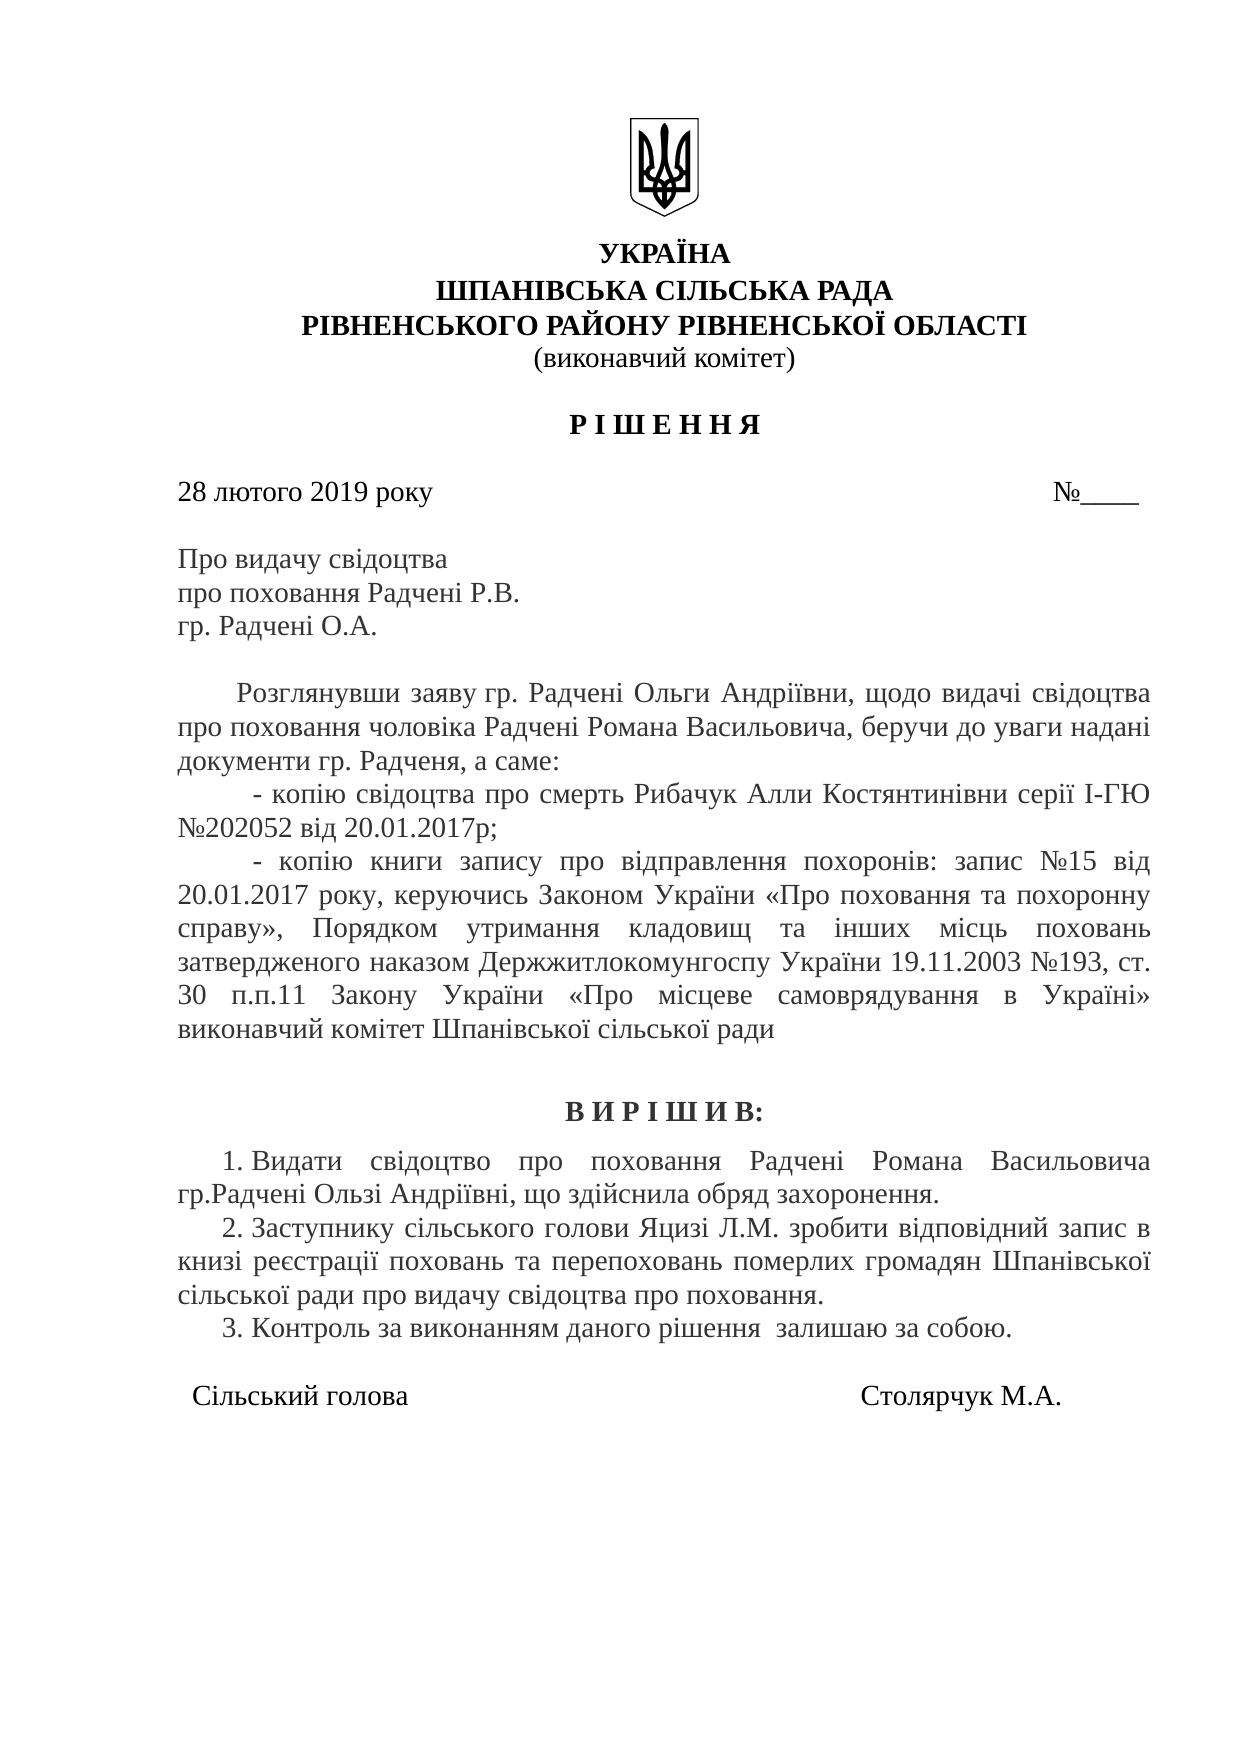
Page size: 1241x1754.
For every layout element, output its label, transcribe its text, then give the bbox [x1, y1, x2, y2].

list Контроль за виконанням даного рішення залишаю за собою. [177, 1311, 1152, 1344]
text Розглянувши заяву гр. Радчені Ольги Андріївни, щодо видачі свідоцтва про поховання чоловіка Радчені Романа Васильовича, беручи до уваги надані документи гр. Радченя, а саме: [177, 676, 1152, 776]
text Україна [177, 236, 1152, 269]
subtitle ШПАНІВСЬКА сільська рада [177, 282, 853, 305]
text Р І Ш Е Н Н Я [177, 407, 1152, 441]
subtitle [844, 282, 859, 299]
text гр. Радчені О.А. [177, 608, 1152, 642]
text РІВНЕНСЬКОГО РАЙОНУ РІВНЕНСЬКОЇ ОБЛАСТІ [177, 317, 1152, 340]
text про поховання Радчені Р.В. [177, 575, 1152, 608]
text - копію книги запису про відправлення похоронів: запис №15 від 20.01.2017 року, керуючись Законом України «Про поховання та похоронну справу», Порядком утримання кладовищ та інших місць поховань затвердженого наказом Держжитлокомунгоспу України 19.11.2003 №193, ст. 30 п.п.11 Закону України «Про місцеве самоврядування в Україні» виконавчий комітет Шпанівської сільської ради [177, 843, 1152, 1044]
text (виконавчий комітет) [177, 340, 1152, 374]
text - копію свідоцтва про смерть Рибачук Алли Костянтинівни серії І-ГЮ №202052 від 20.01.2017р; [177, 776, 1152, 843]
text 28 лютого 2019 року №____ [177, 474, 1152, 508]
list Видати свідоцтво про поховання Радчені Романа Васильовича гр.Радчені Ользі Андріївні, що здійснила обряд захоронення. [177, 1143, 1152, 1210]
list Заступнику сільського голови Яцизі Л.М. зробити відповідний запис в книзі реєстрації поховань та перепоховань померлих громадян Шпанівської сільської ради про видачу свідоцтва про поховання. [177, 1210, 1152, 1311]
text В И Р І Ш И В: [177, 1094, 1152, 1127]
subtitle ШПАНІВСЬКА сільська рада [871, 282, 1152, 305]
text Про видачу свідоцтва [177, 541, 1152, 575]
text Сільський голова Столярчук М.А. [177, 1378, 1152, 1411]
